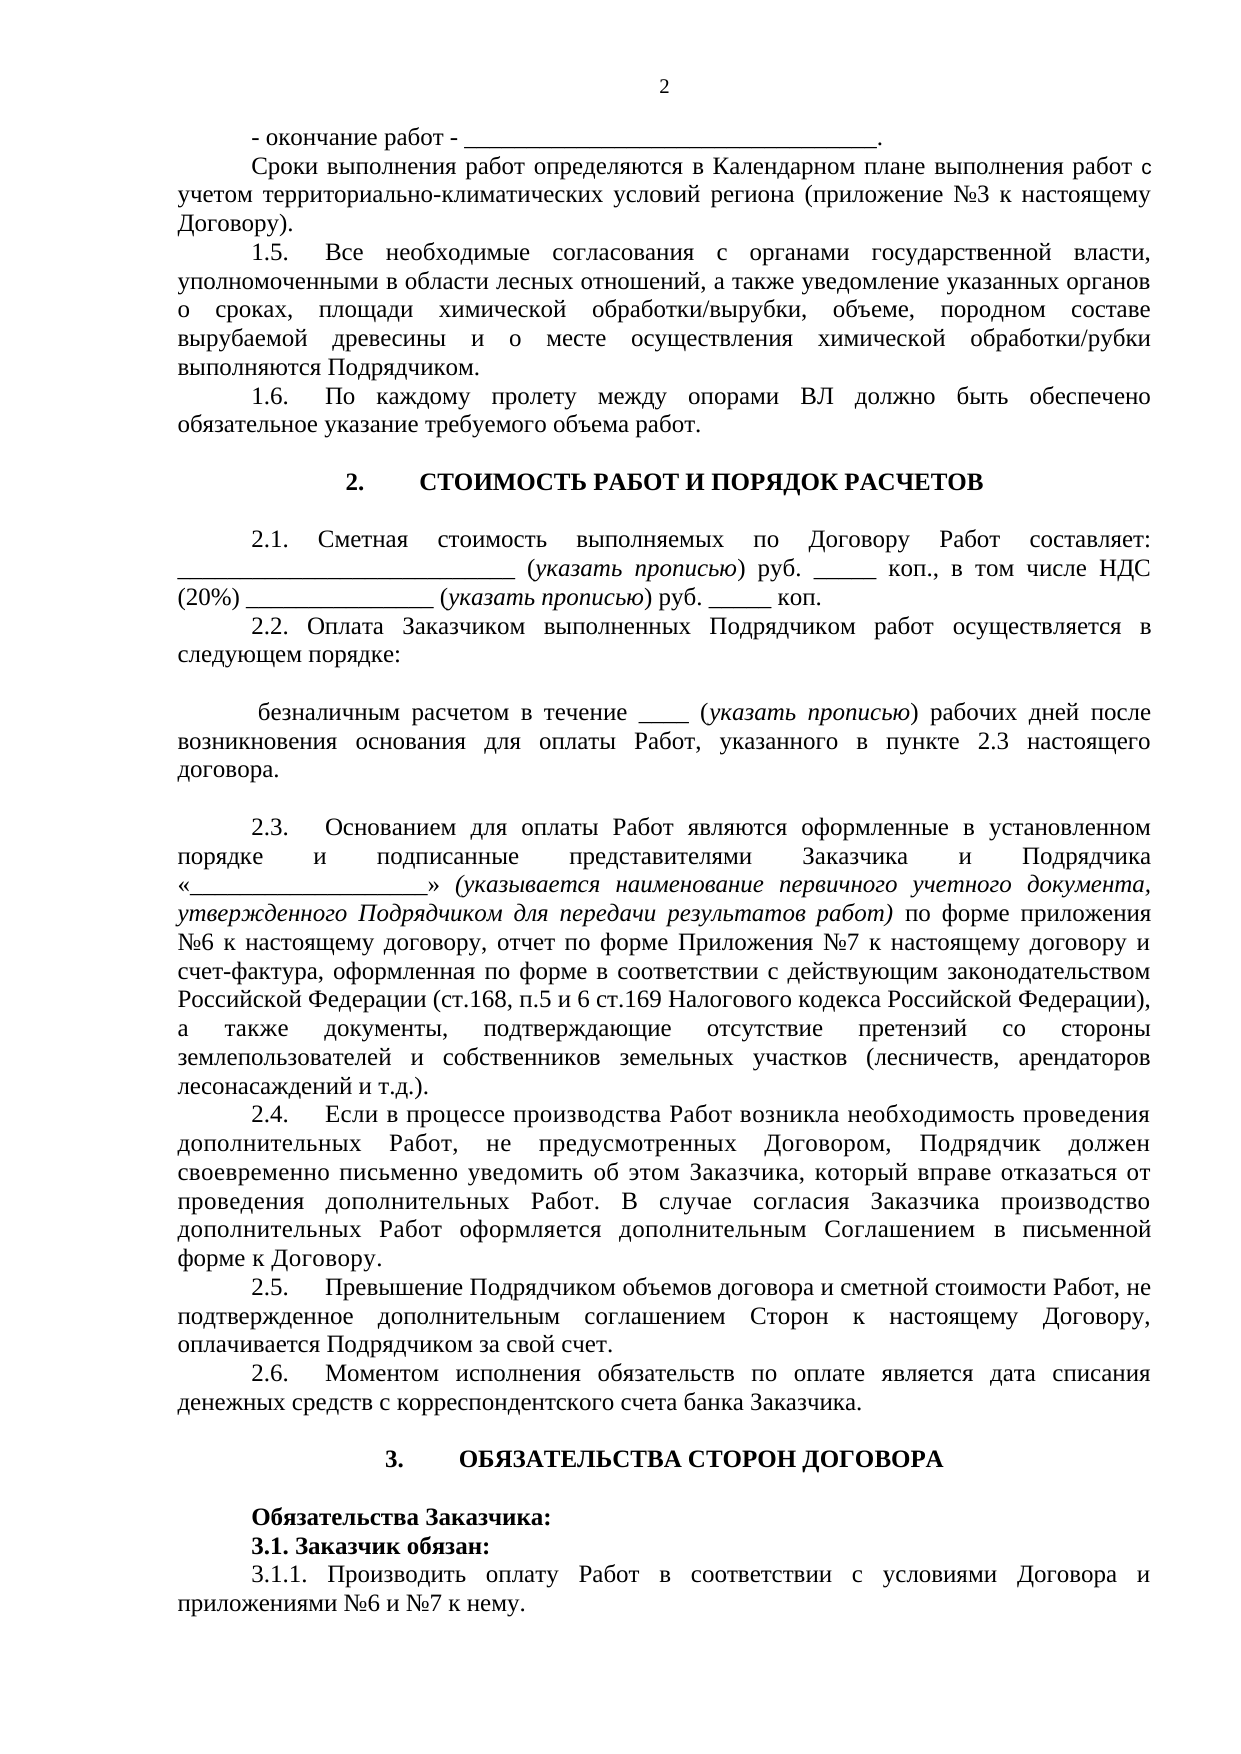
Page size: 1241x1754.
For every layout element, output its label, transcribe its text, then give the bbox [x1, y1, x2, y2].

text безналичным расчетом в течение ____ (указать прописью) рабочих дней после возникновения основания для оплаты Работ, указанного в пункте 2.3 настоящего договора. [177, 697, 1152, 783]
text 3.1.1. Производить оплату Работ в соответствии с условиями Договора и приложениями №6 и №7 к нему. [177, 1559, 1152, 1617]
text 2.2. Оплата Заказчиком выполненных Подрядчиком работ осуществляется в следующем порядке: [177, 611, 1152, 668]
list Если в процессе производства Работ возникла необходимость проведения дополнительных Работ, не предусмотренных Договором, Подрядчик должен своевременно письменно уведомить об этом Заказчика, который вправе отказаться от проведения дополнительных Работ. В случае согласия Заказчика производство дополнительных Работ оформляется дополнительным Соглашением в письменной форме к Договору. [177, 1099, 1152, 1272]
list СТОИМОСТЬ РАБОТ И ПОРЯДОК РАСЧЕТОВ [177, 467, 1152, 496]
list Все необходимые согласования с органами государственной власти, уполномоченными в области лесных отношений, а также уведомление указанных органов о сроках, площади химической обработки/вырубки, объеме, породном составе вырубаемой древесины и о месте осуществления химической обработки/рубки выполняются Подрядчиком. [177, 237, 1152, 381]
text Сроки выполнения работ определяются в Календарном плане выполнения работ с учетом территориально-климатических условий региона (приложение №3 к настоящему Договору). [177, 151, 1152, 237]
list Моментом исполнения обязательств по оплате является дата списания денежных средств с корреспондентского счета банка Заказчика. [177, 1358, 1152, 1416]
list ОБЯЗАТЕЛЬСТВА СТОРОН ДОГОВОРА [177, 1444, 1152, 1473]
list По каждому пролету между опорами ВЛ должно быть обеспечено обязательное указание требуемого объема работ. [177, 381, 1152, 438]
list Превышение Подрядчиком объемов договора и сметной стоимости Работ, не подтвержденное дополнительным соглашением Сторон к настоящему Договору, оплачивается Подрядчиком за свой счет. [177, 1272, 1152, 1358]
text Обязательства Заказчика: [177, 1502, 1152, 1531]
text 3.1. Заказчик обязан: [177, 1531, 1152, 1559]
list Основанием для оплаты Работ являются оформленные в установленном порядке и подписанные представителями Заказчика и Подрядчика «___________________» (указывается наименование первичного учетного документа, утвержденного Подрядчиком для передачи результатов работ) по форме приложения №6 к настоящему договору, отчет по форме Приложения №7 к настоящему договору и счет-фактура, оформленная по форме в соответствии с действующим законодательством Российской Федерации (ст.168, п.5 и 6 ст.169 Налогового кодекса Российской Федерации), а также документы, подтверждающие отсутствие претензий со стороны землепользователей и собственников земельных участков (лесничеств, арендаторов лесонасаждений и т.д.). [177, 812, 1152, 1099]
text 2.1. Сметная стоимость выполняемых по Договору Работ составляет: ___________________________ (указать прописью) руб. _____ коп., в том числе НДС (20%) _______________ (указать прописью) руб. _____ коп. [177, 524, 1152, 611]
text - окончание работ - _________________________________. [177, 122, 1152, 151]
